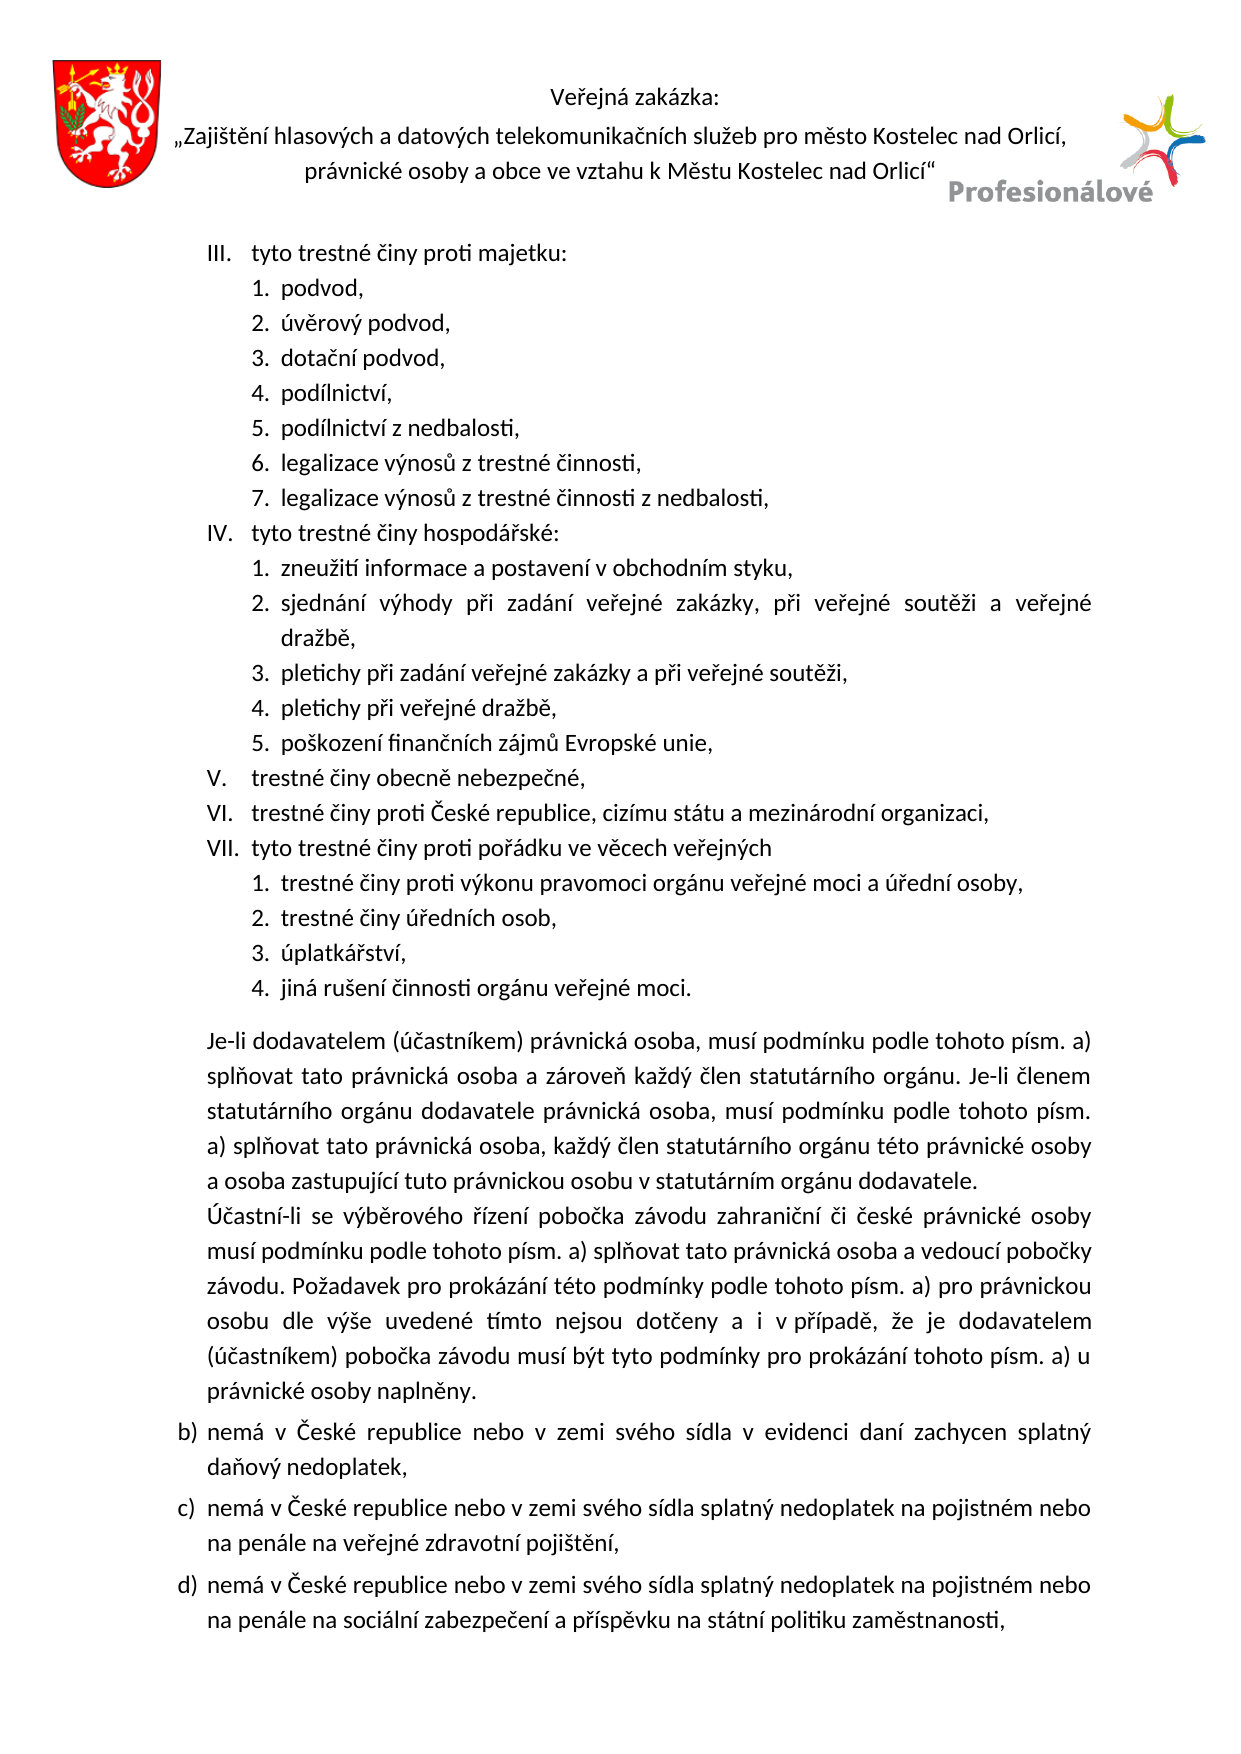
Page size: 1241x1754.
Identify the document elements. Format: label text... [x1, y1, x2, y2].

text Je-li dodavatelem (účastníkem) právnická osoba, musí podmínku podle tohoto písm. a) splňovat tato právnická osoba a zároveň každý člen statutárního orgánu. Je-li členem statutárního orgánu dodavatele právnická osoba, musí podmínku podle tohoto písm. a) splňovat tato právnická osoba, každý člen statutárního orgánu této právnické osoby a osoba zastupující tuto právnickou osobu v statutárním orgánu dodavatele. [207, 1025, 1093, 1196]
list tyto trestné činy hospodářské: [207, 517, 1093, 548]
list nemá v České republice nebo v zemi svého sídla splatný nedoplatek na pojistném nebo na penále na veřejné zdravotní pojištění, [177, 1492, 1093, 1558]
list dotační podvod, [251, 342, 1093, 373]
list zneužití informace a postavení v obchodním styku, [251, 552, 1093, 583]
list trestné činy proti České republice, cizímu státu a mezinárodní organizaci, [207, 797, 1093, 828]
list trestné činy proti výkonu pravomoci orgánu veřejné moci a úřední osoby, [251, 867, 1093, 898]
list podílnictví z nedbalosti, [251, 412, 1093, 443]
list legalizace výnosů z trestné činnosti z nedbalosti, [251, 482, 1093, 513]
picture [929, 79, 1220, 225]
text Účastní-li se výběrového řízení pobočka závodu zahraniční či české právnické osoby musí podmínku podle tohoto písm. a) splňovat tato právnická osoba a vedoucí pobočky závodu. Požadavek pro prokázání této podmínky podle tohoto písm. a) pro právnickou osobu dle výše uvedené tímto nejsou dotčeny a i v případě, že je dodavatelem (účastníkem) pobočka závodu musí být tyto podmínky pro prokázání tohoto písm. a) u právnické osoby naplněny. [207, 1200, 1093, 1406]
list jiná rušení činnosti orgánu veřejné moci. [251, 972, 1093, 1003]
list tyto trestné činy proti pořádku ve věcech veřejných [207, 832, 1093, 863]
list trestné činy úředních osob, [251, 902, 1093, 933]
list podvod, [251, 272, 1093, 303]
picture [52, 60, 162, 188]
list nemá v České republice nebo v zemi svého sídla splatný nedoplatek na pojistném nebo na penále na sociální zabezpečení a příspěvku na státní politiku zaměstnanosti, [177, 1569, 1093, 1634]
list poškození finančních zájmů Evropské unie, [251, 727, 1093, 758]
list nemá v České republice nebo v zemi svého sídla v evidenci daní zachycen splatný daňový nedoplatek, [177, 1416, 1093, 1482]
list tyto trestné činy proti majetku: [207, 237, 1093, 268]
list úplatkářství, [251, 937, 1093, 968]
list sjednání výhody při zadání veřejné zakázky, při veřejné soutěži a veřejné dražbě, [251, 587, 1093, 653]
list trestné činy obecně nebezpečné, [207, 762, 1093, 793]
list pletichy při veřejné dražbě, [251, 692, 1093, 723]
list úvěrový podvod, [251, 307, 1093, 338]
list legalizace výnosů z trestné činnosti, [251, 447, 1093, 478]
list podílnictví, [251, 377, 1093, 408]
list pletichy při zadání veřejné zakázky a při veřejné soutěži, [251, 657, 1093, 688]
